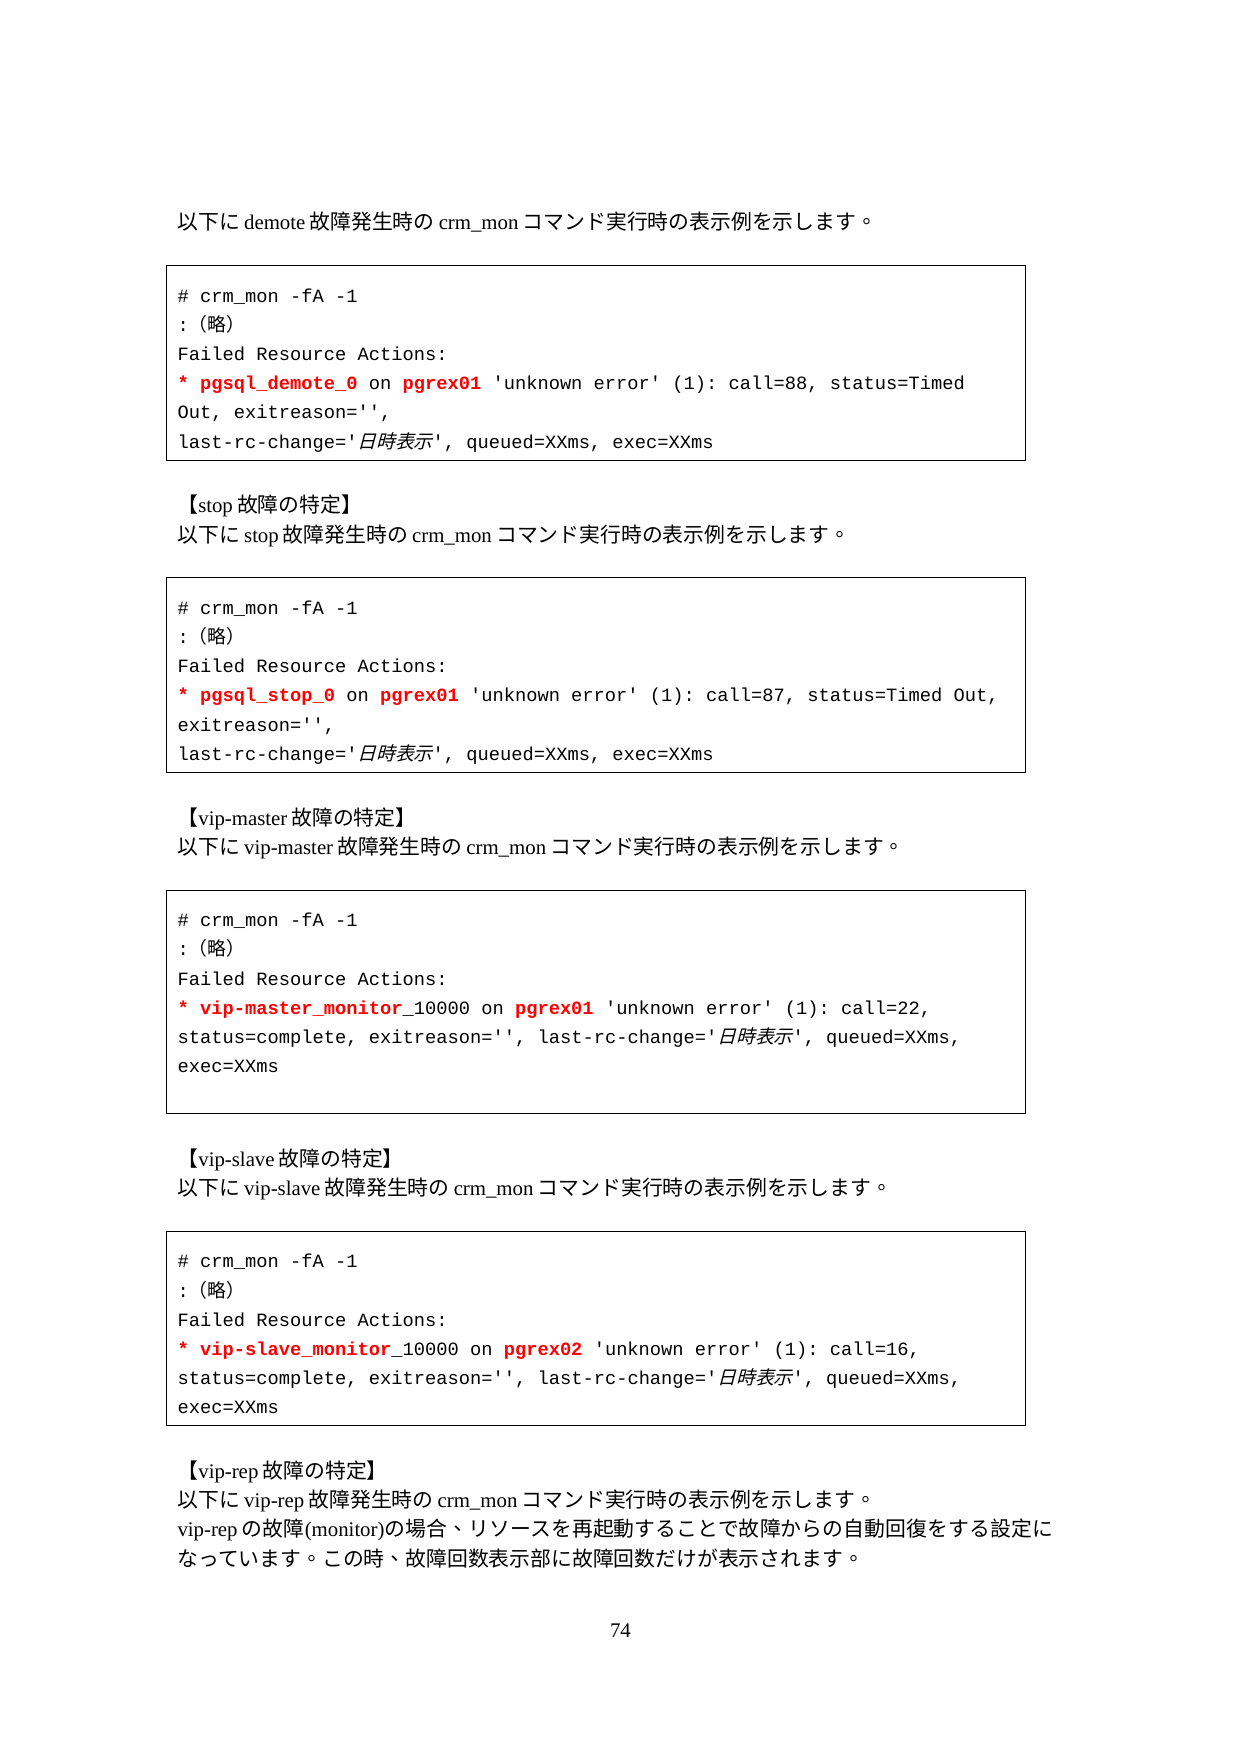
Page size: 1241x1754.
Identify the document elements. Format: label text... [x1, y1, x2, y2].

text 【vip-slave故障の特定】 [177, 1143, 1054, 1172]
table_header # crm_mon -fA -1 :（略） Failed Resource Actions: * pgsql_demote_0 on pgrex01 'unknown error' (1): call=88, status=Timed Out, exitreason='', last-rc-change='日時表示', queued=XXms, exec=XXms [167, 266, 1025, 459]
table_header # crm_mon -fA -1 :（略） Failed Resource Actions: * vip-master_monitor_10000 on pgrex01 'unknown error' (1): call=22, status=complete, exitreason='', last-rc-change='日時表示', queued=XXms, exec=XXms [167, 891, 1025, 1113]
text 【vip-master故障の特定】 [177, 802, 1054, 831]
table_header # crm_mon -fA -1 :（略） Failed Resource Actions: * vip-slave_monitor_10000 on pgrex02 'unknown error' (1): call=16, status=complete, exitreason='', last-rc-change='日時表示', queued=XXms, exec=XXms [167, 1232, 1025, 1425]
text 以下にstop故障発生時のcrm_monコマンド実行時の表示例を示します。 [177, 519, 1054, 548]
text 以下にvip-slave故障発生時のcrm_monコマンド実行時の表示例を示します。 [177, 1172, 1054, 1202]
table_header # crm_mon -fA -1 :（略） Failed Resource Actions: * pgsql_stop_0 on pgrex01 'unknown error' (1): call=87, status=Timed Out, exitreason='', last-rc-change='日時表示', queued=XXms, exec=XXms [167, 578, 1025, 772]
text 【vip-rep故障の特定】 [177, 1456, 1054, 1485]
text 以下にdemote故障発生時のcrm_monコマンド実行時の表示例を示します。 [177, 207, 1054, 236]
text vip-repの故障(monitor)の場合、リソースを再起動することで故障からの自動回復をする設定になっています。この時、故障回数表示部に故障回数だけが表示されます。 [177, 1514, 1054, 1572]
text 以下にvip-rep故障発生時のcrm_monコマンド実行時の表示例を示します。 [177, 1485, 1054, 1514]
text 以下にvip-master故障発生時のcrm_monコマンド実行時の表示例を示します。 [177, 831, 1054, 860]
text 【stop故障の特定】 [177, 490, 1054, 519]
